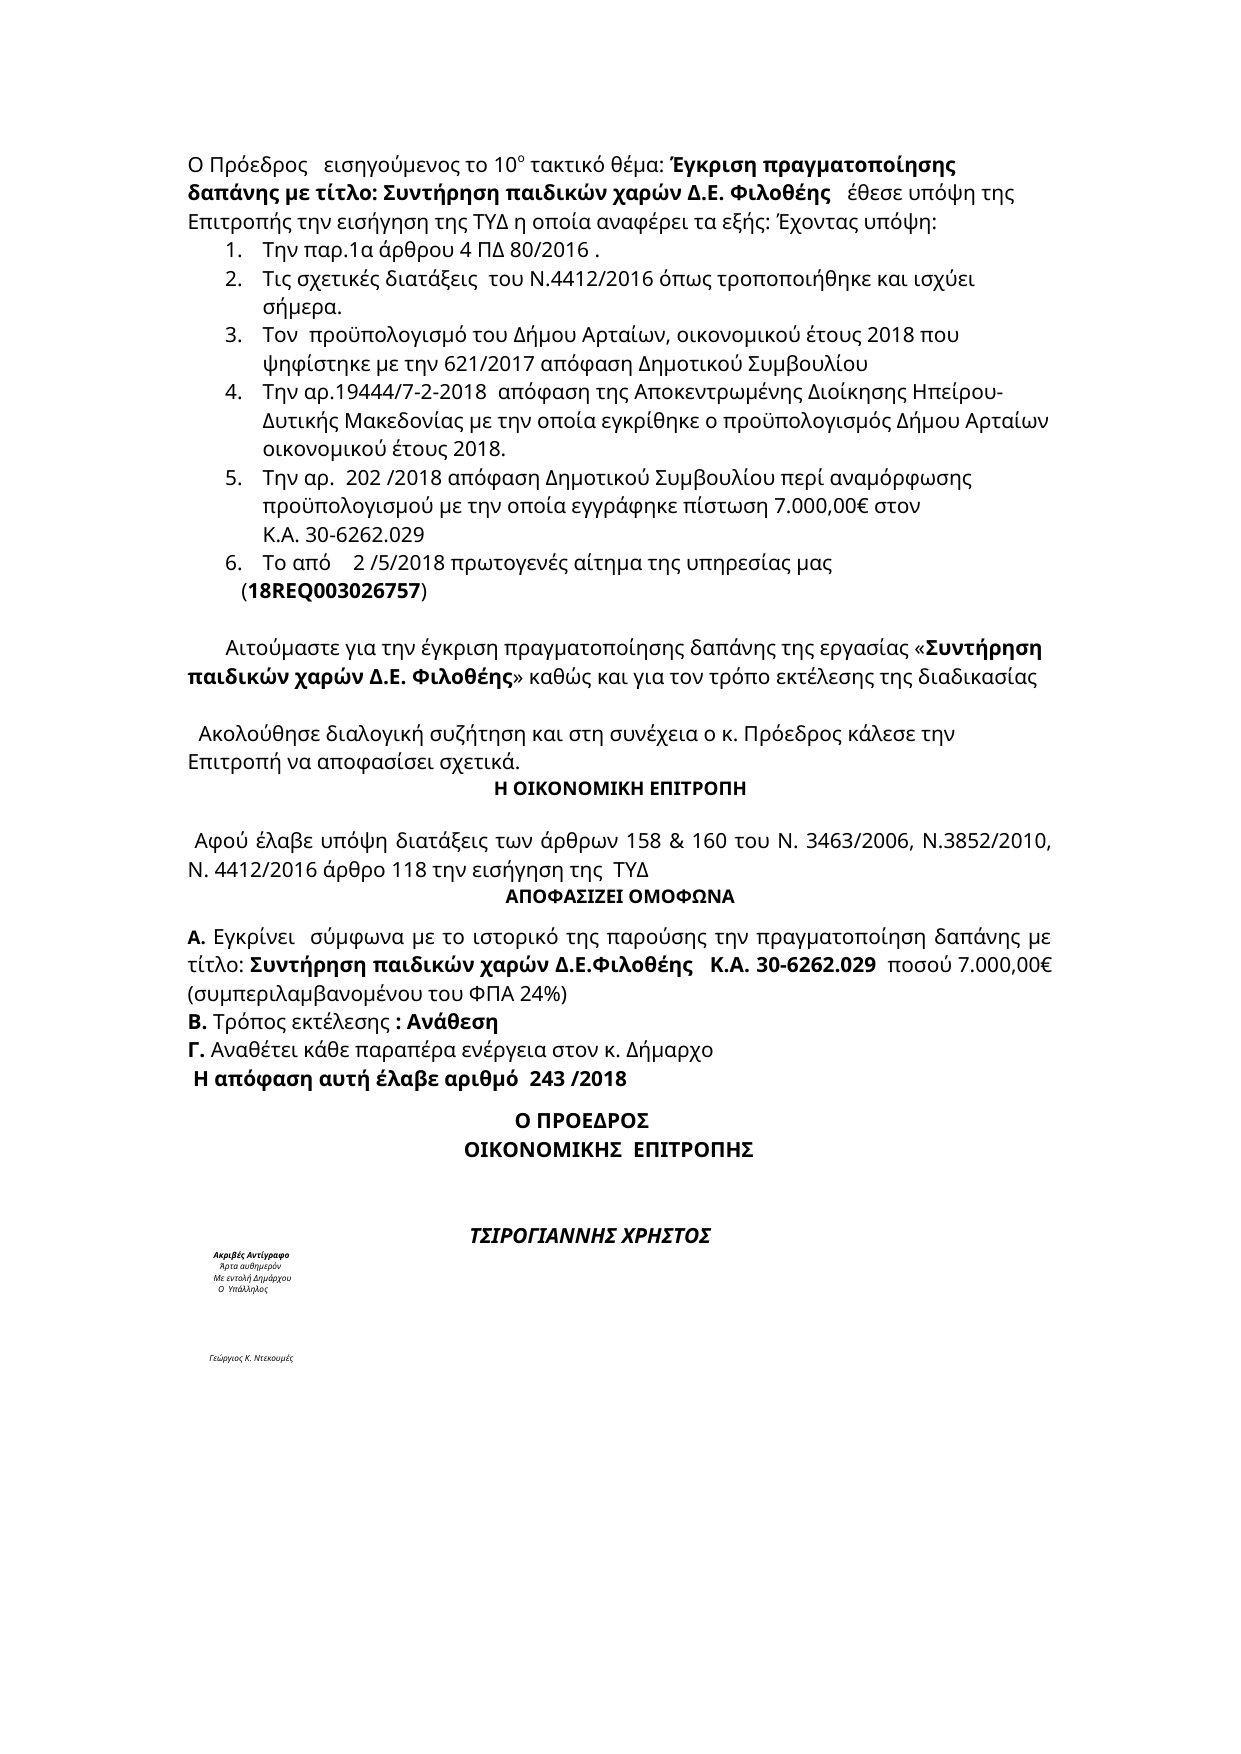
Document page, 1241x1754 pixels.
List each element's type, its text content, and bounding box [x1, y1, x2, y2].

text ΤΣΙΡΟΓΙΑΝΝΗΣ ΧΡΗΣΤΟΣ [187, 1221, 1053, 1249]
text Κ.Α. 30-6262.029 [225, 520, 1053, 548]
text (18REQ003026757) [225, 577, 1053, 605]
text Αιτούμαστε για την έγκριση πραγματοποίησης δαπάνης της εργασίας «Συντήρηση παιδικών χαρών Δ.Ε. Φιλοθέης» καθώς και για τον τρόπο εκτέλεσης της διαδικασίας [187, 633, 1053, 690]
text Η ΟΙΚΟΝΟΜΙΚΗ ΕΠΙΤΡΟΠΗ [187, 776, 1053, 801]
text Αφού έλαβε υπόψη διατάξεις των άρθρων 158 & 160 του Ν. 3463/2006, Ν.3852/2010, Ν. 4412/2016 άρθρο 118 την εισήγηση της ΤΥΔ [187, 827, 1053, 883]
list Το από 2 /5/2018 πρωτογενές αίτημα της υπηρεσίας μας [225, 548, 1053, 577]
list Την αρ. 202 /2018 απόφαση Δημοτικού Συμβουλίου περί αναμόρφωσης προϋπολογισμού με την οποία εγγράφηκε πίστωση 7.000,00€ στον [225, 463, 1053, 520]
text Γ. Αναθέτει κάθε παραπέρα ενέργεια στον κ. Δήμαρχο [187, 1036, 1053, 1064]
text Ο Πρόεδρος εισηγούμενος το 10ο τακτικό θέμα: Έγκριση πραγματοποίησης δαπάνης με τίτλο: Συντήρηση παιδικών χαρών Δ.Ε. Φιλοθέης έθεσε υπόψη της Επιτροπής την εισήγηση της ΤΥΔ η οποία αναφέρει τα εξής: Έχοντας υπόψη: [187, 150, 1053, 235]
text Η απόφαση αυτή έλαβε αριθμό 243 /2018 [187, 1064, 1053, 1092]
list Την αρ.19444/7-2-2018 απόφαση της Αποκεντρωμένης Διοίκησης Ηπείρου-Δυτικής Μακεδονίας με την οποία εγκρίθηκε ο προϋπολογισμός Δήμου Αρταίων οικονομικού έτους 2018. [225, 377, 1053, 463]
text Α. Εγκρίνει σύμφωνα με το ιστορικό της παρούσης την πραγματοποίηση δαπάνης με τίτλο: Συντήρηση παιδικών χαρών Δ.Ε.Φιλοθέης Κ.Α. 30-6262.029 ποσού 7.000,00€ (συμπεριλαμβανομένου του ΦΠΑ 24%) [187, 922, 1053, 1007]
text Β. Τρόπος εκτέλεσης : Ανάθεση [187, 1007, 1053, 1036]
text Ο ΠΡΟΕΔΡΟΣ [187, 1107, 1053, 1135]
list Την παρ.1α άρθρου 4 ΠΔ 80/2016 . [225, 235, 1053, 264]
text ΑΠΟΦΑΣΙΖΕΙ ΟΜΟΦΩΝΑ [187, 883, 1053, 909]
text ΟΙΚΟΝΟΜΙΚΗΣ ΕΠΙΤΡΟΠΗΣ [187, 1135, 1053, 1163]
list Τις σχετικές διατάξεις του Ν.4412/2016 όπως τροποποιήθηκε και ισχύει σήμερα. [225, 264, 1053, 321]
text Ακολούθησε διαλογική συζήτηση και στη συνέχεια ο κ. Πρόεδρος κάλεσε την Επιτροπή να αποφασίσει σχετικά. [187, 719, 1053, 776]
list Τον προϋπολογισμό του Δήμου Αρταίων, οικονομικού έτους 2018 που ψηφίστηκε με την 621/2017 απόφαση Δημοτικού Συμβουλίου [225, 321, 1053, 377]
